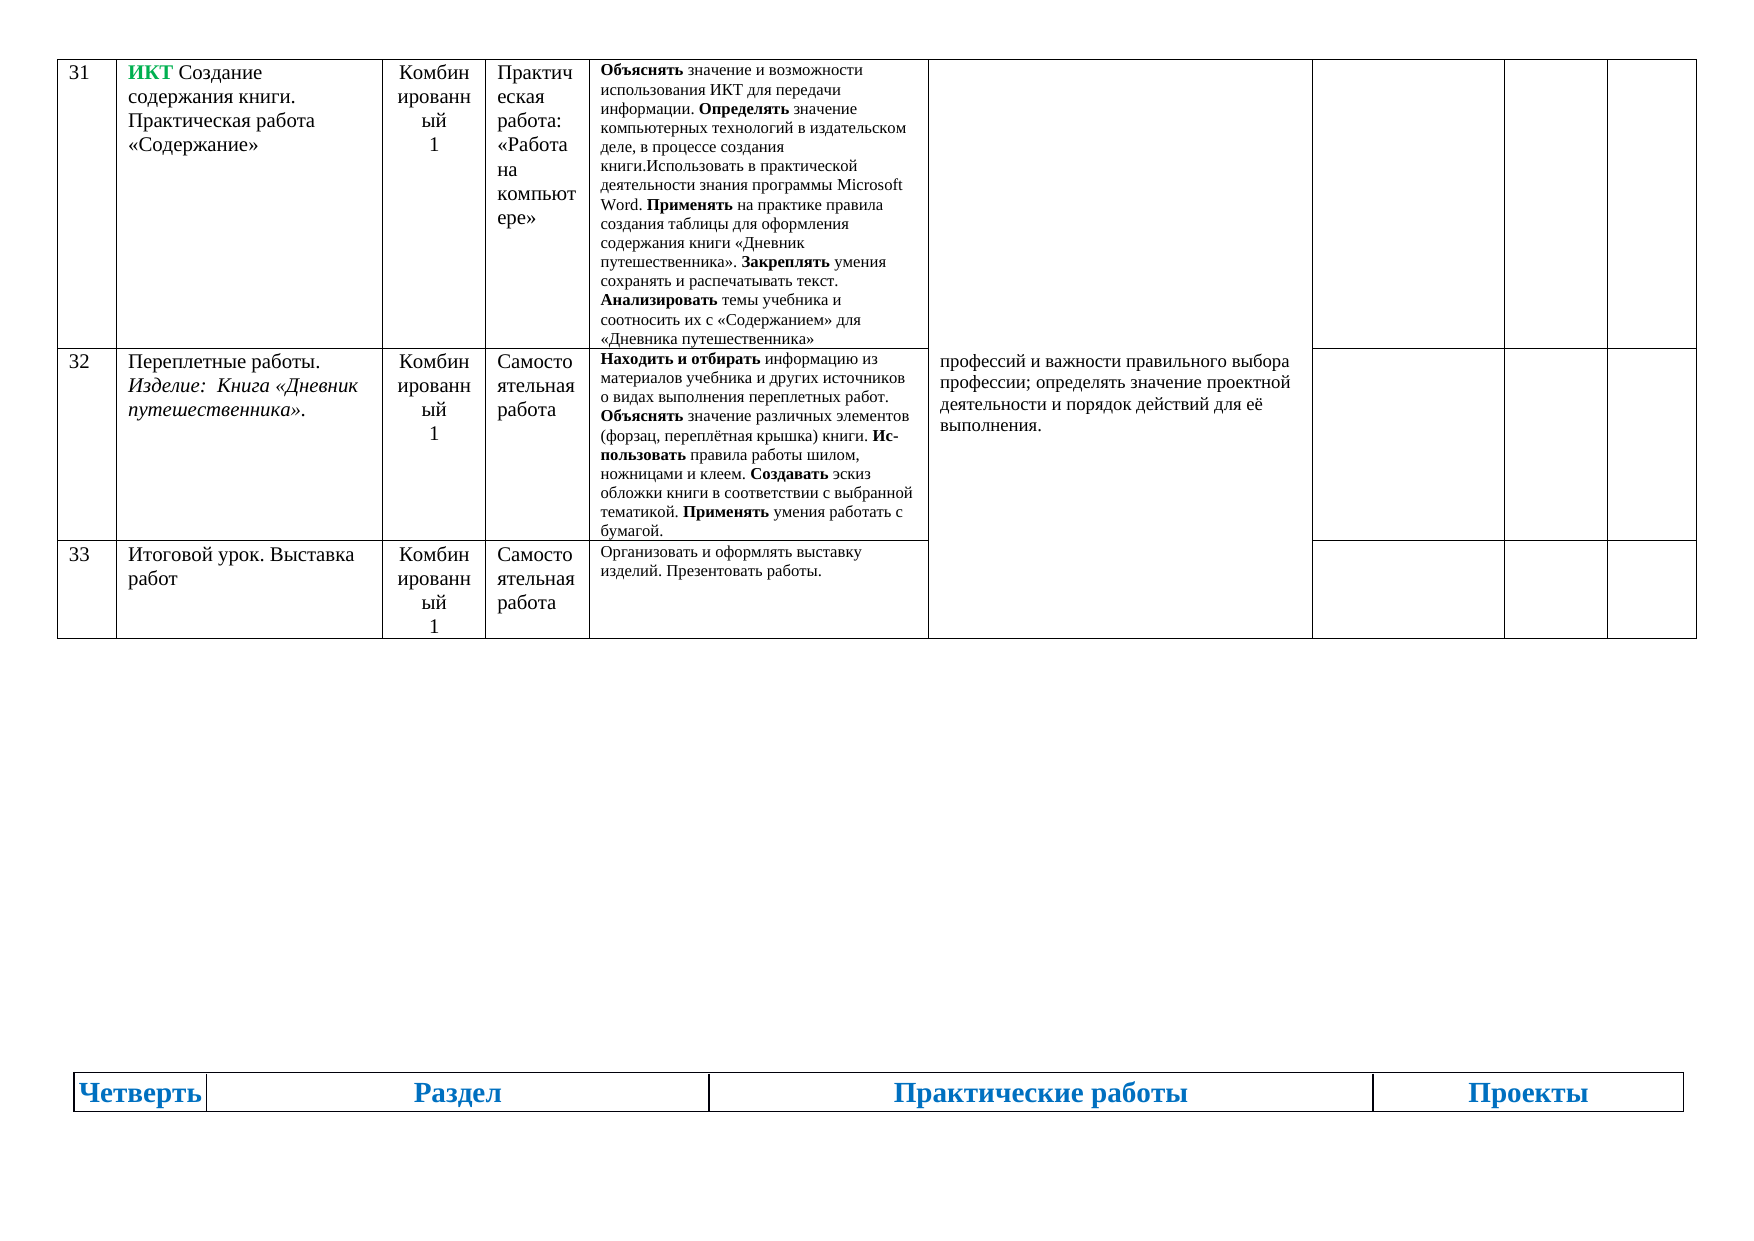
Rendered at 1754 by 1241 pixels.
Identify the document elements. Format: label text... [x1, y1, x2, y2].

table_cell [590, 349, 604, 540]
table_cell [1505, 541, 1607, 638]
table_cell 31 [58, 60, 116, 348]
table_cell Переплетные работы. Изделие: Книга «Дневник путешественника». [117, 349, 382, 540]
table_cell Объяснять значение и возможности использования ИКТ для передачи информации. Определять значение компьютерных технологий в издательском деле, в процессе создания книги.Использовать в практической деятельности знания программы Microsoft Word. Применять на практике правила создания таблицы для оформления содержания книги «Дневник путешественника». Закреплять умения сохранять и распечатывать текст. Анализировать темы учебника и соотносить их с «Содержанием» для «Дневника путешественника» [765, 60, 928, 348]
table_cell ИКТ Создание содержания книги. Практическая работа «Содержание» [117, 60, 382, 348]
table_cell [1313, 541, 1504, 638]
table_header Раздел [207, 1073, 709, 1111]
table_header Четверть [75, 1073, 206, 1111]
table_cell Самостоятельная работа [486, 349, 589, 540]
table_header Практические работы [710, 1073, 1373, 1111]
table_header Проекты [1374, 1073, 1683, 1111]
table_cell [1313, 60, 1504, 348]
table_cell Комбинированный 1 [383, 349, 485, 540]
table_cell Комбинированный 1 [383, 60, 485, 348]
table_cell Практическая работа: «Работа на компьютере» [486, 60, 589, 348]
table_cell [1608, 349, 1696, 540]
table_cell Комбинированный 1 [383, 541, 485, 638]
table_cell [1505, 60, 1607, 348]
table_cell Итоговой урок. Выставка работ [117, 541, 382, 638]
table_cell [1608, 541, 1696, 638]
table_cell Организовать и оформлять выставку изделий. Презентовать работы. [590, 541, 928, 638]
table_cell 33 [58, 541, 116, 638]
table_cell [1608, 60, 1696, 348]
table_cell [1313, 349, 1504, 540]
table_cell Находить и отбирать информацию из материалов учебника и других источников о видах выполнения переплетных работ. Объяснять значение различных элементов (форзац, переплётная крышка) книги. Использовать правила работы шилом, ножницами и клеем. Создавать эскиз обложки книги в соответствии с выбранной тематикой. Применять умения работать с бумагой. [663, 349, 928, 540]
table_cell [1505, 349, 1607, 540]
table_cell 32 [58, 349, 116, 540]
table_cell Объяснять значение и возможности использования ИКТ для передачи информации. Определять значение компьютерных технологий в издательском деле, в процессе создания книги.Использовать в практической деятельности знания программы Microsoft Word. Применять на практике правила создания таблицы для оформления содержания книги «Дневник путешественника». Закреплять умения сохранять и распечатывать текст. Анализировать темы учебника и соотносить их с «Содержанием» для «Дневника путешественника» [590, 60, 792, 348]
table_cell Самостоятельная работа [486, 541, 589, 638]
